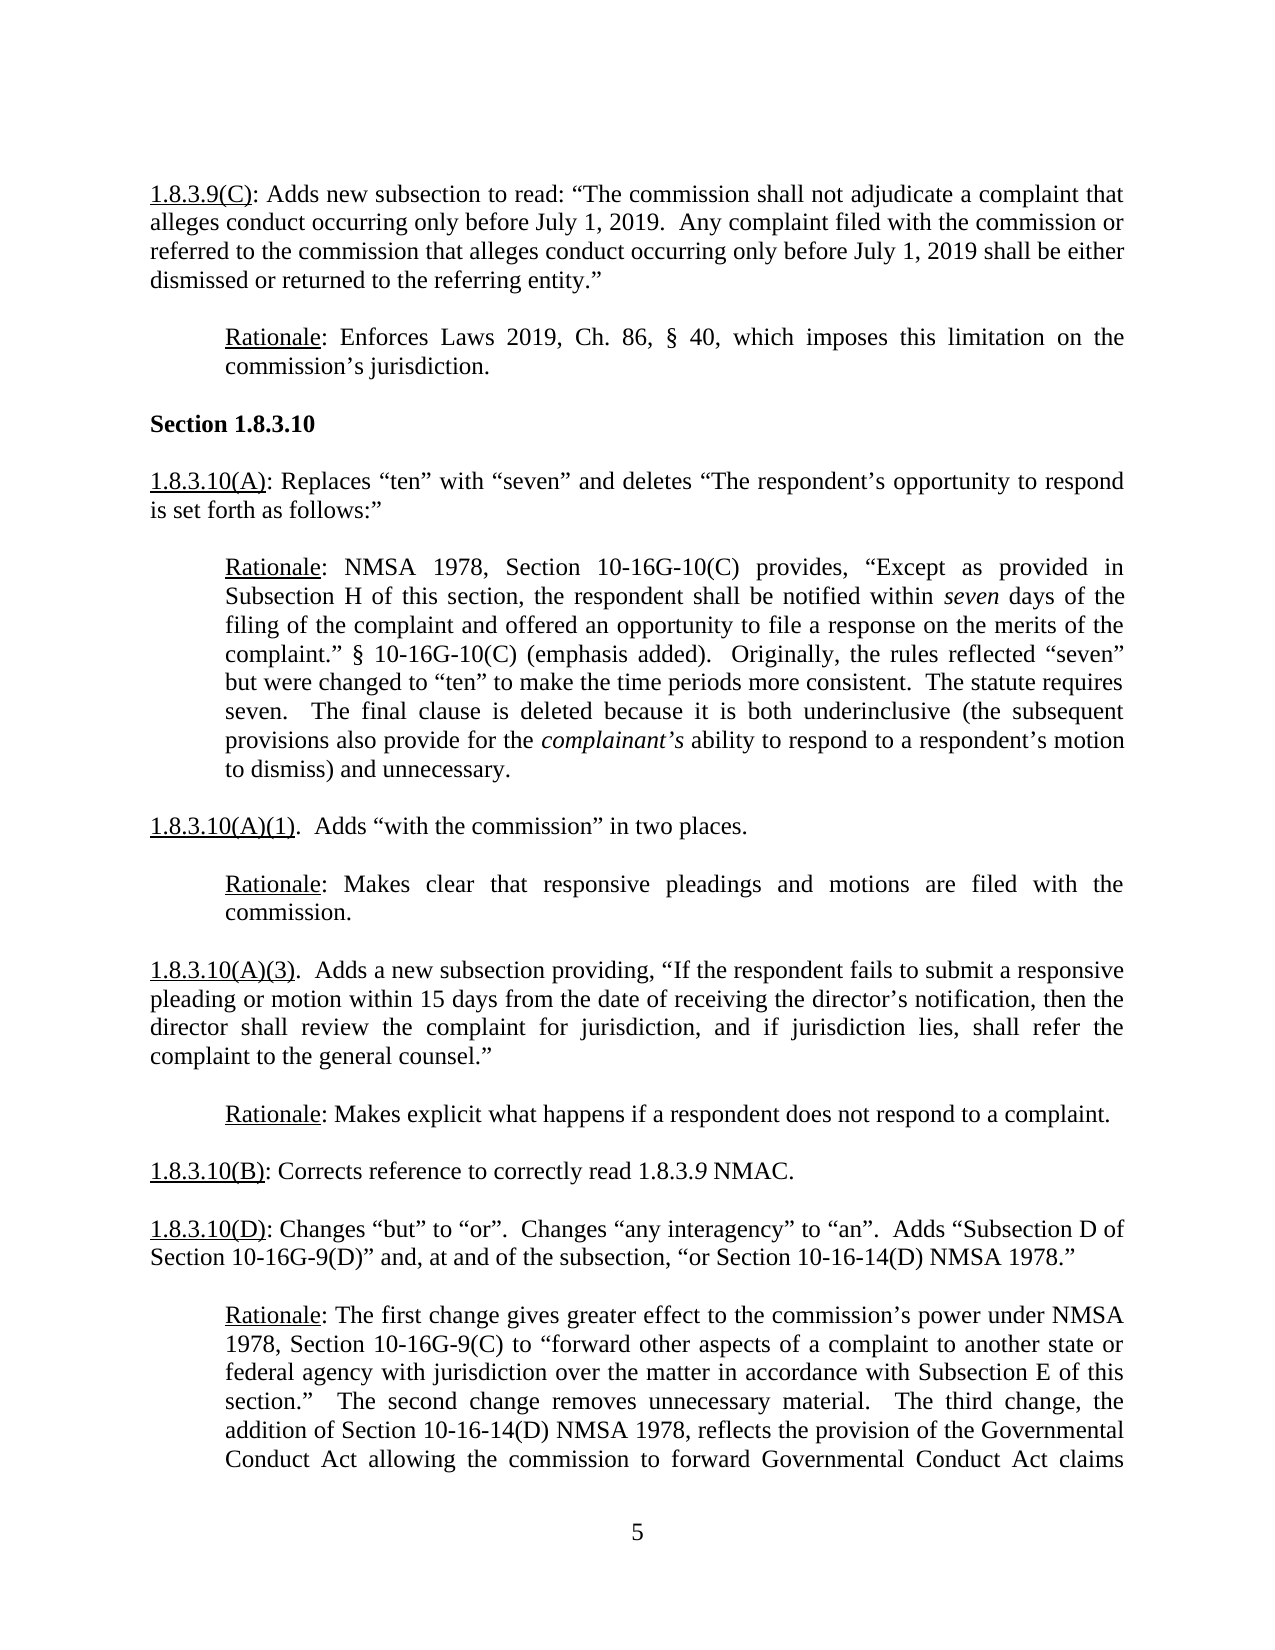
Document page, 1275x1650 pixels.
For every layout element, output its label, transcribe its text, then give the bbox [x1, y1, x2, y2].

text Rationale: Enforces Laws 2019, Ch. 86, § 40, which imposes this limitation on the commission’s jurisdiction. [225, 322, 1125, 380]
text 1.8.3.10(A): Replaces “ten” with “seven” and deletes “The respondent’s opportunity to respond is set forth as follows:” [150, 466, 1125, 524]
text Rationale: NMSA 1978, Section 10-16G-10(C) provides, “Except as provided in Subsection H of this section, the respondent shall be notified within seven days of the filing of the complaint and offered an opportunity to file a response on the merits of the complaint.” § 10-16G-10(C) (emphasis added). Originally, the rules reflected “seven” but were changed to “ten” to make the time periods more consistent. The statute requires seven. The final clause is deleted because it is both underinclusive (the subsequent provisions also provide for the complainant’s ability to respond to a respondent’s motion to dismiss) and unnecessary. [225, 552, 1125, 782]
text 1.8.3.10(A)(3). Adds a new subsection providing, “If the respondent fails to submit a responsive pleading or motion within 15 days from the date of receiving the director’s notification, then the director shall review the complaint for jurisdiction, and if jurisdiction lies, shall refer the complaint to the general counsel.” [150, 955, 1125, 1070]
text 1.8.3.10(A)(1). Adds “with the commission” in two places. [150, 811, 1125, 840]
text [225, 1300, 1125, 1472]
text 1.8.3.10(B): Corrects reference to correctly read 1.8.3.9 NMAC. [150, 1156, 1125, 1185]
text Rationale: Makes clear that responsive pleadings and motions are filed with the commission. [225, 869, 1125, 926]
text Rationale: Makes explicit what happens if a respondent does not respond to a complaint. [225, 1099, 1125, 1127]
text 1.8.3.9(C): Adds new subsection to read: “The commission shall not adjudicate a complaint that alleges conduct occurring only before July 1, 2019. Any complaint filed with the commission or referred to the commission that alleges conduct occurring only before July 1, 2019 shall be either dismissed or returned to the referring entity.” [150, 179, 1125, 294]
text 1.8.3.10(D): Changes “but” to “or”. Changes “any interagency” to “an”. Adds “Subsection D of Section 10-16G-9(D)” and, at and of the subsection, “or Section 10-16-14(D) NMSA 1978.” [150, 1214, 1125, 1271]
text Section 1.8.3.10 [150, 409, 1125, 437]
